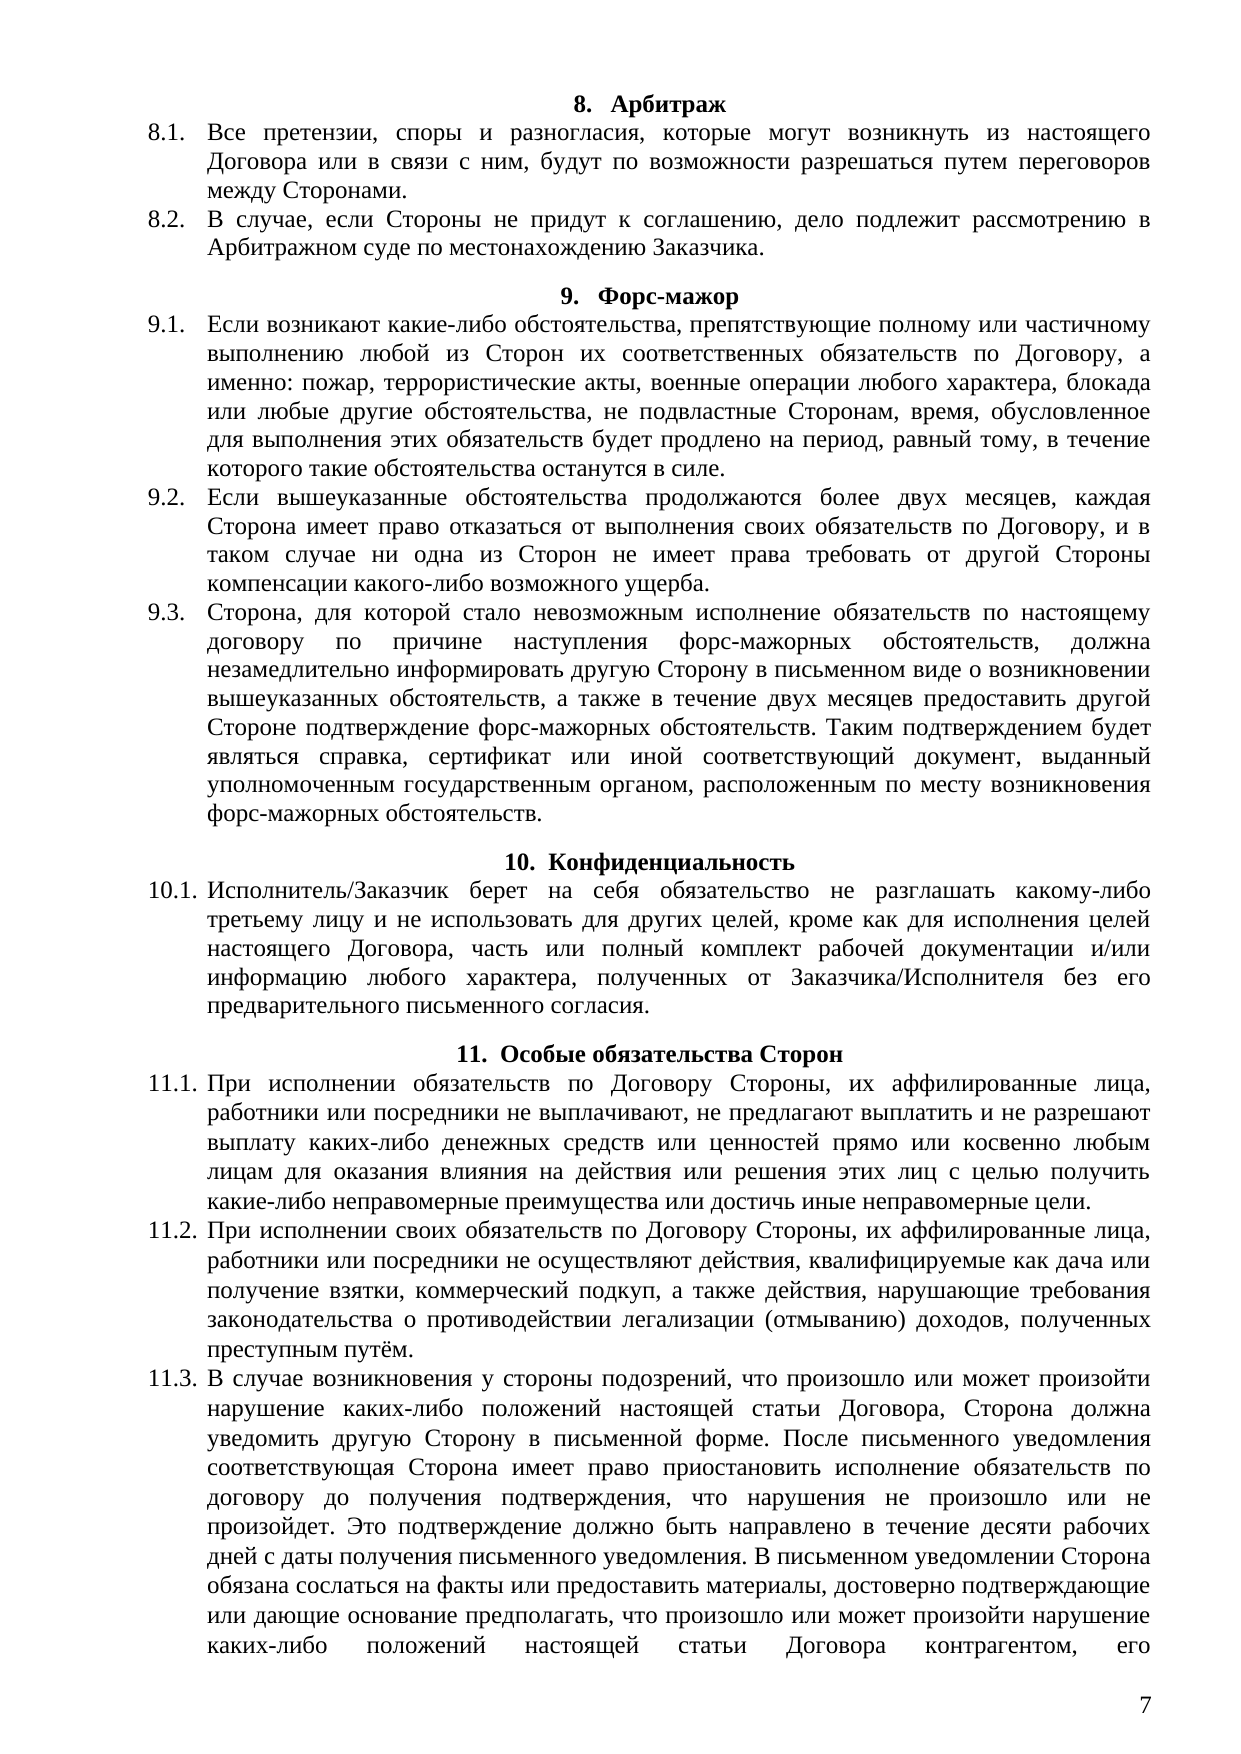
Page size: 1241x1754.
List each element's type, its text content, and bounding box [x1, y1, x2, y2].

list Все претензии, споры и разногласия, которые могут возникнуть из настоящего Договора или в связи с ним, будут по возможности разрешаться путем переговоров между Сторонами. [148, 117, 1152, 204]
list При исполнении обязательств по Договору Стороны, их аффилированные лица, работники или посредники не выплачивают, не предлагают выплатить и не разрешают выплату каких-либо денежных средств или ценностей прямо или косвенно любым лицам для оказания влияния на действия или решения этих лиц с целью получить какие-либо неправомерные преимущества или достичь иные неправомерные цели. [148, 1068, 1152, 1215]
list Если вышеуказанные обстоятельства продолжаются более двух месяцев, каждая Сторона имеет право отказаться от выполнения своих обязательств по Договору, и в таком случае ни одна из Сторон не имеет права требовать от другой Стороны компенсации какого-либо возможного ущерба. [148, 482, 1152, 597]
list Сторона, для которой стало невозможным исполнение обязательств по настоящему договору по причине наступления форс-мажорных обстоятельств, должна незамедлительно информировать другую Сторону в письменном виде о возникновении вышеуказанных обстоятельств, а также в течение двух месяцев предоставить другой Стороне подтверждение форс-мажорных обстоятельств. Таким подтверждением будет являться справка, сертификат или иной соответствующий документ, выданный уполномоченным государственным органом, расположенным по месту возникновения форс-мажорных обстоятельств. [148, 597, 1152, 827]
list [148, 1363, 1152, 1658]
list Если возникают какие-либо обстоятельства, препятствующие полному или частичному выполнению любой из Сторон их соответственных обязательств по Договору, а именно: пожар, террористические акты, военные операции любого характера, блокада или любые другие обстоятельства, не подвластные Сторонам, время, обусловленное для выполнения этих обязательств будет продлено на период, равный тому, в течение которого такие обстоятельства останутся в силе. [148, 309, 1152, 482]
list В случае, если Стороны не придут к соглашению, дело подлежит рассмотрению в Арбитражном суде по местонахождению Заказчика. [148, 204, 1152, 261]
list Фоpс-мажор [148, 281, 1152, 309]
list При исполнении своих обязательств по Договору Стороны, их аффилированные лица, работники или посредники не осуществляют действия, квалифицируемые как дача или получение взятки, коммерческий подкуп, а также действия, нарушающие требования законодательства о противодействии легализации (отмыванию) доходов, полученных преступным путём. [148, 1216, 1152, 1363]
list Особые обязательства Сторон [148, 1039, 1152, 1068]
list Аpбитpаж [148, 89, 1152, 117]
list Конфиденциальность [148, 847, 1152, 876]
list Исполнитель/Заказчик берет на себя обязательство не разглашать какому-либо третьему лицу и не использовать для других целей, кроме как для исполнения целей настоящего Договора, часть или полный комплект рабочей документации и/или информацию любого характера, полученных от Заказчика/Исполнителя без его предварительного письменного согласия. [148, 876, 1152, 1019]
